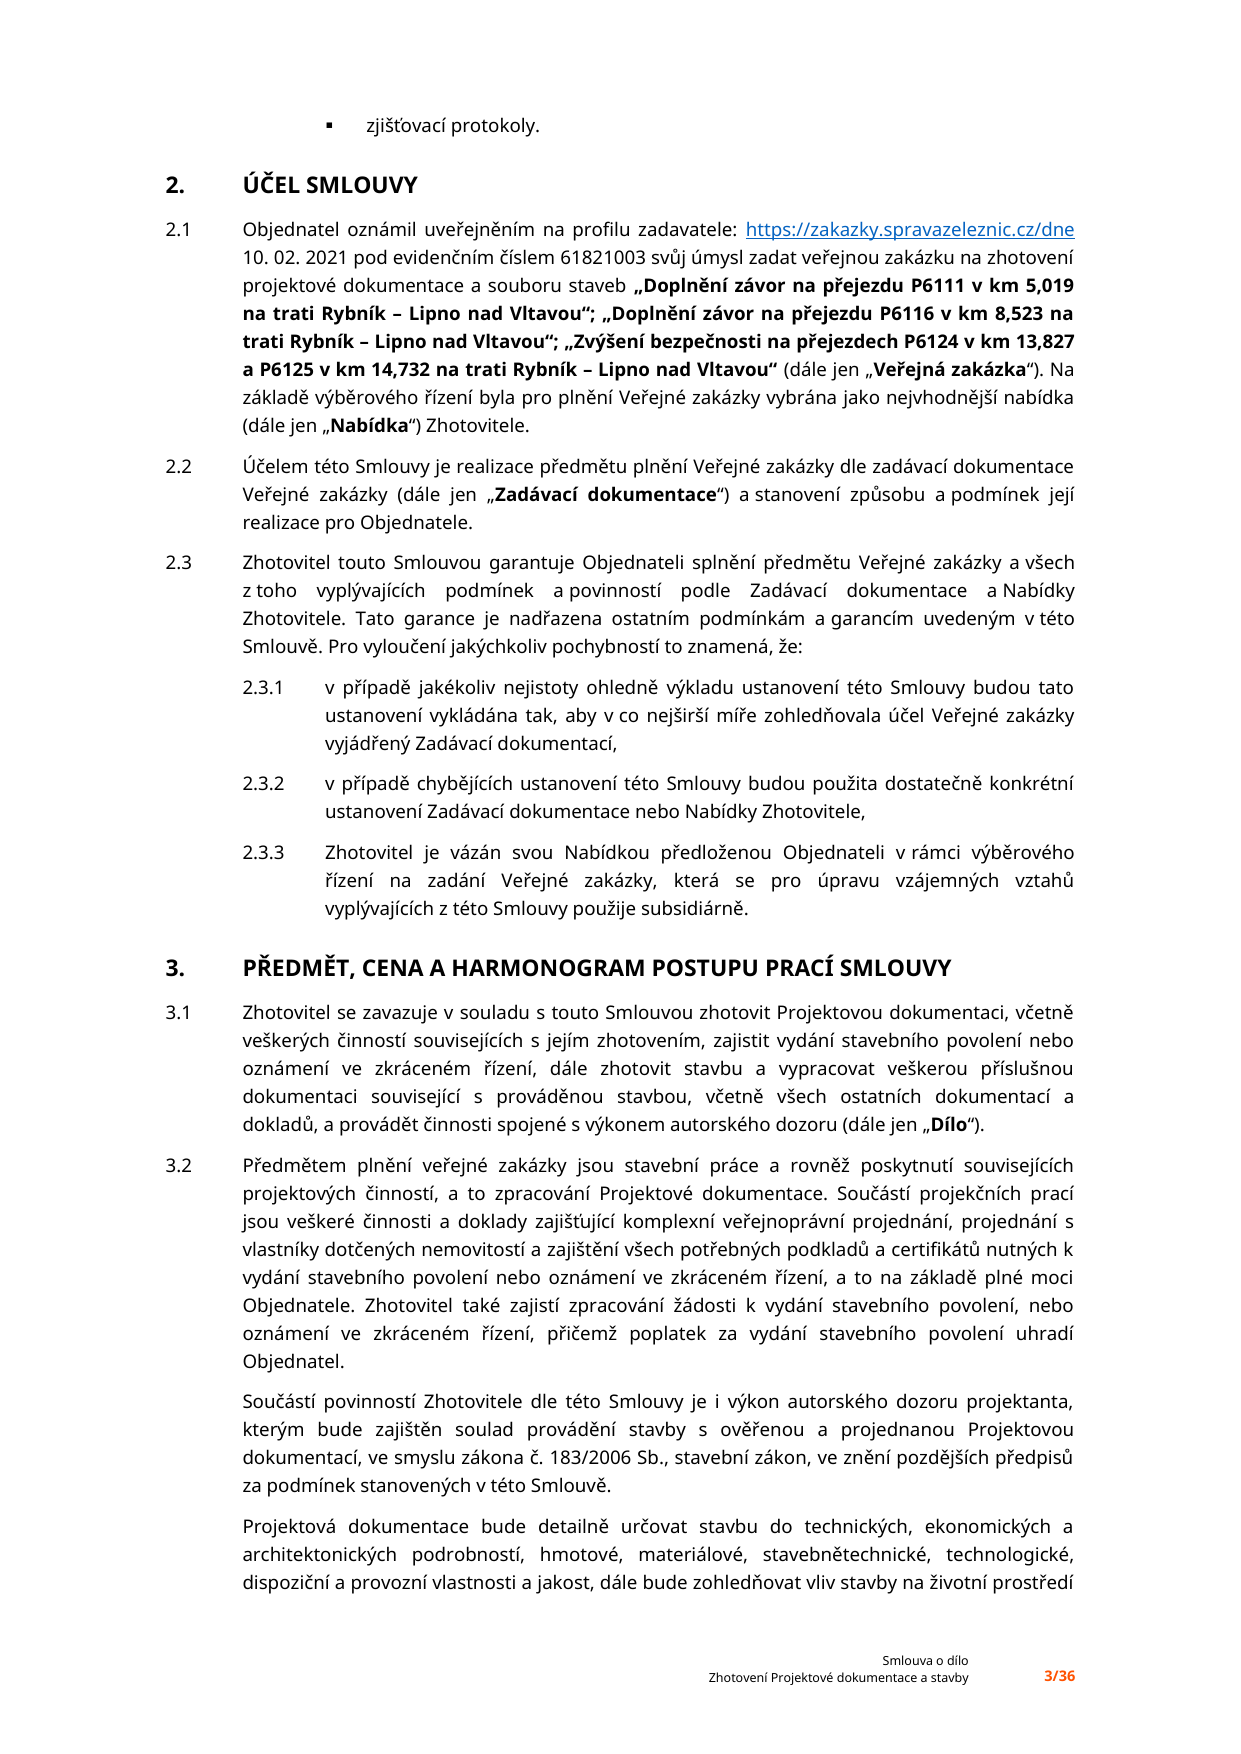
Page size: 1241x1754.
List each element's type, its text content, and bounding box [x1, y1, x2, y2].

text Účelem této Smlouvy je realizace předmětu plnění Veřejné zakázky dle zadávací dokumentace Veřejné zakázky (dále jen „Zadávací dokumentace“) a stanovení způsobu a podmínek její realizace pro Objednatele. [165, 453, 1075, 534]
text Objednatel oznámil uveřejněním na profilu zadavatele: https://zakazky.spravazeleznic.cz/dne 10. 02. 2021 pod evidenčním číslem 61821003 svůj úmysl zadat veřejnou zakázku na zhotovení projektové dokumentace a souboru staveb „Doplnění závor na přejezdu P6111 v km 5,019 na trati Rybník – Lipno nad Vltavou“; „Doplnění závor na přejezdu P6116 v km 8,523 na trati Rybník – Lipno nad Vltavou“; „Zvýšení bezpečnosti na přejezdech P6124 v km 13,827 a P6125 v km 14,732 na trati Rybník – Lipno nad Vltavou“ (dále jen „Veřejná zakázka“). Na základě výběrového řízení byla pro plnění Veřejné zakázky vybrána jako nejvhodnější nabídka (dále jen „Nabídka“) Zhotovitele. [165, 216, 1075, 438]
text Součástí povinností Zhotovitele dle této Smlouvy je i výkon autorského dozoru projektanta, kterým bude zajištěn soulad provádění stavby s ověřenou a projednanou Projektovou dokumentací, ve smyslu zákona č. 183/2006 Sb., stavební zákon, ve znění pozdějších předpisů za podmínek stanovených v této Smlouvě. [242, 1388, 1075, 1498]
text zjišťovací protokoly. [325, 112, 1075, 138]
text v případě jakékoliv nejistoty ohledně výkladu ustanovení této Smlouvy budou tato ustanovení vykládána tak, aby v co nejširší míře zohledňovala účel Veřejné zakázky vyjádřený Zadávací dokumentací, [242, 674, 1075, 756]
text Zhotovitel touto Smlouvou garantuje Objednateli splnění předmětu Veřejné zakázky a všech z toho vyplývajících podmínek a povinností podle Zadávací dokumentace a Nabídky Zhotovitele. Tato garance je nadřazena ostatním podmínkám a garancím uvedeným v této Smlouvě. Pro vyloučení jakýchkoliv pochybností to znamená, že: [165, 549, 1075, 659]
text v případě chybějících ustanovení této Smlouvy budou použita dostatečně konkrétní ustanovení Zadávací dokumentace nebo Nabídky Zhotovitele, [242, 771, 1075, 824]
text ÚČEL SMLOUVY [165, 169, 1075, 201]
text Zhotovitel je vázán svou Nabídkou předloženou Objednateli v rámci výběrového řízení na zadání Veřejné zakázky, která se pro úpravu vzájemných vztahů vyplývajících z této Smlouvy použije subsidiárně. [242, 839, 1075, 921]
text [242, 1513, 1075, 1595]
text PŘEDMĚT, CENA A HARMONOGRAM POSTUPU PRACÍ SMLOUVY [165, 952, 1075, 984]
text Předmětem plnění veřejné zakázky jsou stavební práce a rovněž poskytnutí souvisejících projektových činností, a to zpracování Projektové dokumentace. Součástí projekčních prací jsou veškeré činnosti a doklady zajišťující komplexní veřejnoprávní projednání, projednání s vlastníky dotčených nemovitostí a zajištění všech potřebných podkladů a certifikátů nutných k vydání stavebního povolení nebo oznámení ve zkráceném řízení, a to na základě plné moci Objednatele. Zhotovitel také zajistí zpracování žádosti k vydání stavebního povolení, nebo oznámení ve zkráceném řízení, přičemž poplatek za vydání stavebního povolení uhradí Objednatel. [165, 1152, 1075, 1373]
text Zhotovitel se zavazuje v souladu s touto Smlouvou zhotovit Projektovou dokumentaci, včetně veškerých činností souvisejících s jejím zhotovením, zajistit vydání stavebního povolení nebo oznámení ve zkráceném řízení, dále zhotovit stavbu a vypracovat veškerou příslušnou dokumentaci související s prováděnou stavbou, včetně všech ostatních dokumentací a dokladů, a provádět činnosti spojené s výkonem autorského dozoru (dále jen „Dílo“). [165, 999, 1075, 1137]
